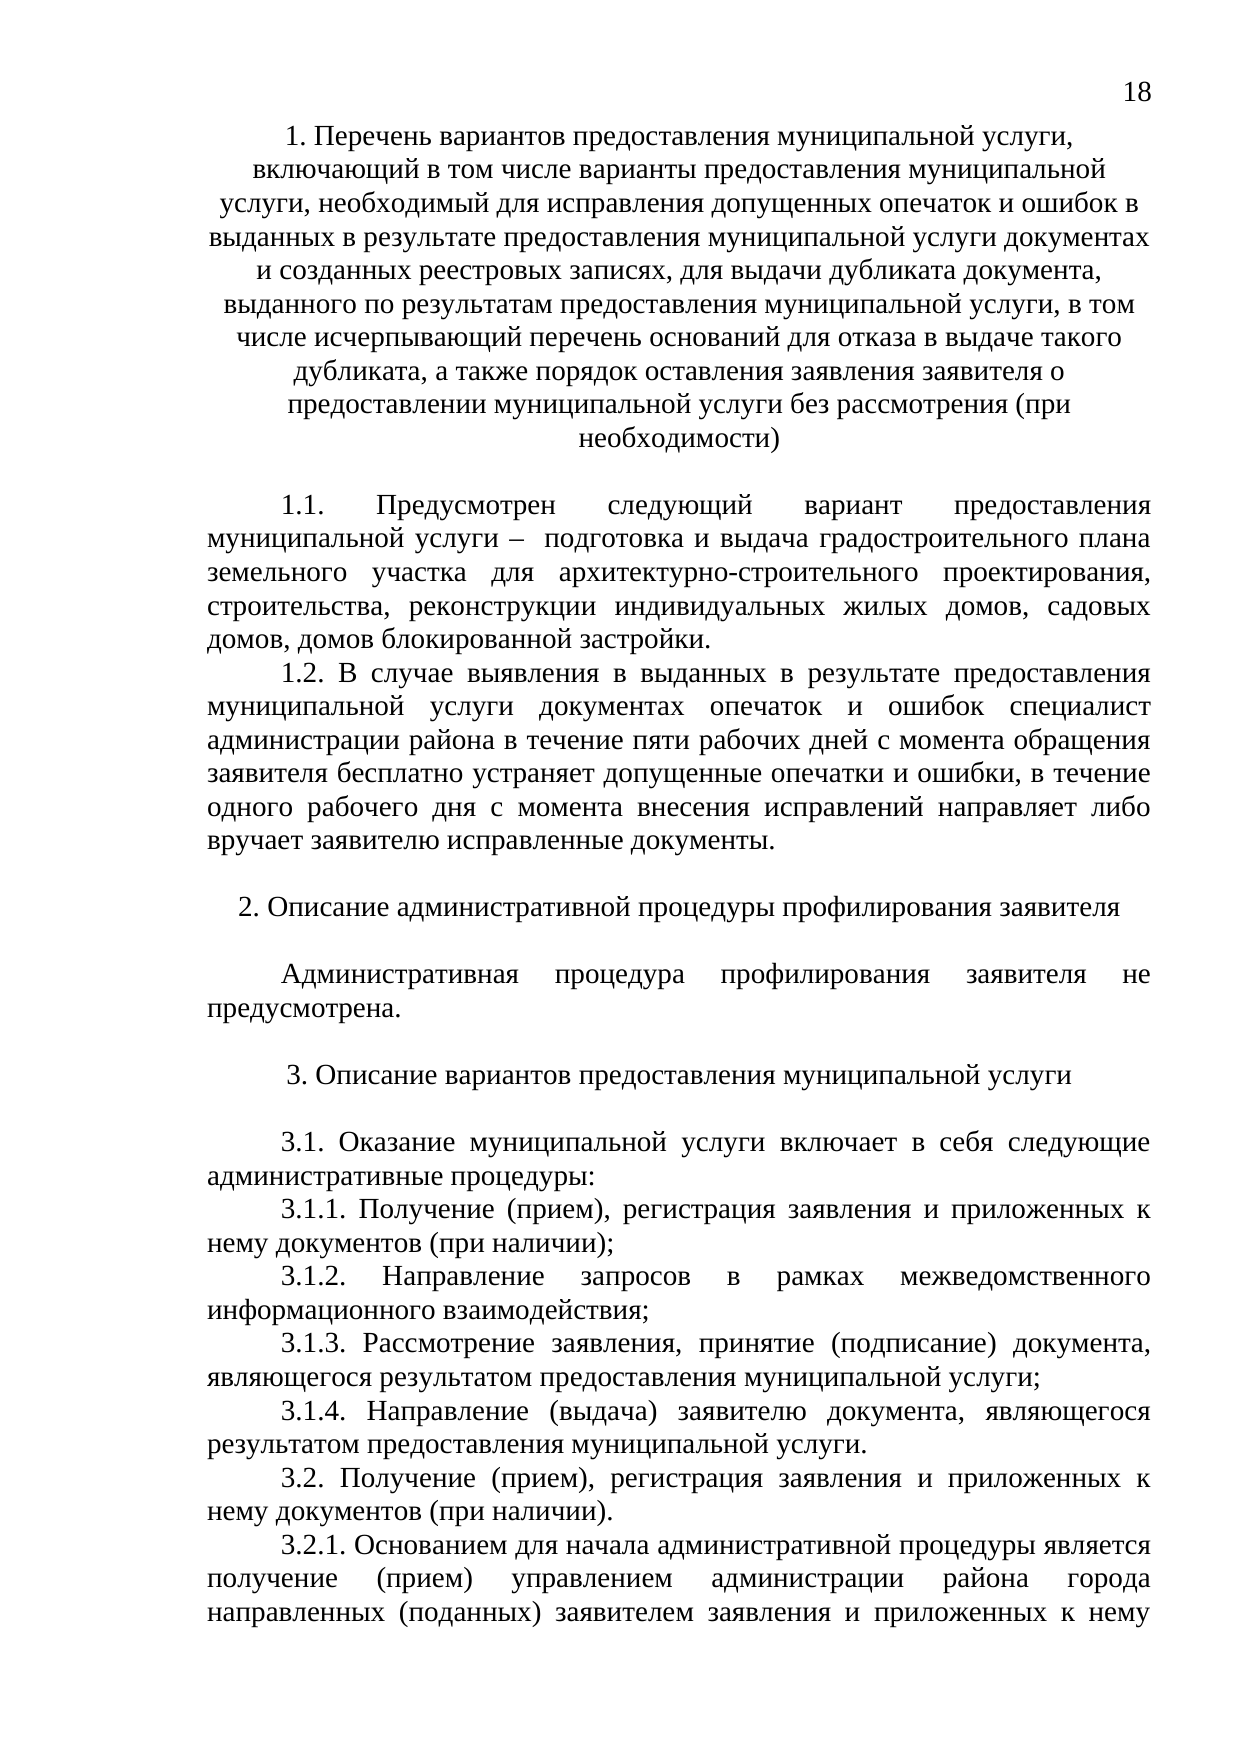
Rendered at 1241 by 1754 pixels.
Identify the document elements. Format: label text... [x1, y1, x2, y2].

text 1.2. В случае выявления в выданных в результате предоставления муниципальной услуги документах опечаток и ошибок специалист администрации района в течение пяти рабочих дней с момента обращения заявителя бесплатно устраняет допущенные опечатки и ошибки, в течение одного рабочего дня с момента внесения исправлений направляет либо вручает заявителю исправленные документы. [207, 655, 1152, 856]
text 3. Описание вариантов предоставления муниципальной услуги [207, 1057, 1152, 1091]
text 3.1. Оказание муниципальной услуги включает в себя следующие административные процедуры: [207, 1124, 1152, 1191]
text 3.1.3. Рассмотрение заявления, принятие (подписание) документа, являющегося результатом предоставления муниципальной услуги; [207, 1326, 1152, 1393]
text 1.1. Предусмотрен следующий вариант предоставления муниципальной услуги – подготовка и выдача градостроительного плана земельного участка для архитектурно-строительного проектирования, строительства, реконструкции индивидуальных жилых домов, садовых домов, домов блокированной застройки. [207, 487, 1152, 655]
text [207, 1527, 1152, 1627]
text 3.1.4. Направление (выдача) заявителю документа, являющегося результатом предоставления муниципальной услуги. [207, 1393, 1152, 1460]
text Административная процедура профилирования заявителя не предусмотрена. [207, 957, 1152, 1024]
text 3.1.2. Направление запросов в рамках межведомственного информационного взаимодействия; [207, 1258, 1152, 1326]
text 1. Перечень вариантов предоставления муниципальной услуги, включающий в том числе варианты предоставления муниципальной услуги, необходимый для исправления допущенных опечаток и ошибок в выданных в результате предоставления муниципальной услуги документах и созданных реестровых записях, для выдачи дубликата документа, выданного по результатам предоставления муниципальной услуги, в том числе исчерпывающий перечень оснований для отказа в выдаче такого дубликата, а также порядок оставления заявления заявителя о предоставлении муниципальной услуги без рассмотрения (при необходимости) [207, 118, 1152, 453]
text 2. Описание административной процедуры профилирования заявителя [207, 889, 1152, 923]
text 3.2. Получение (прием), регистрация заявления и приложенных к нему документов (при наличии). [207, 1460, 1152, 1527]
text 3.1.1. Получение (прием), регистрация заявления и приложенных к нему документов (при наличии); [207, 1191, 1152, 1258]
